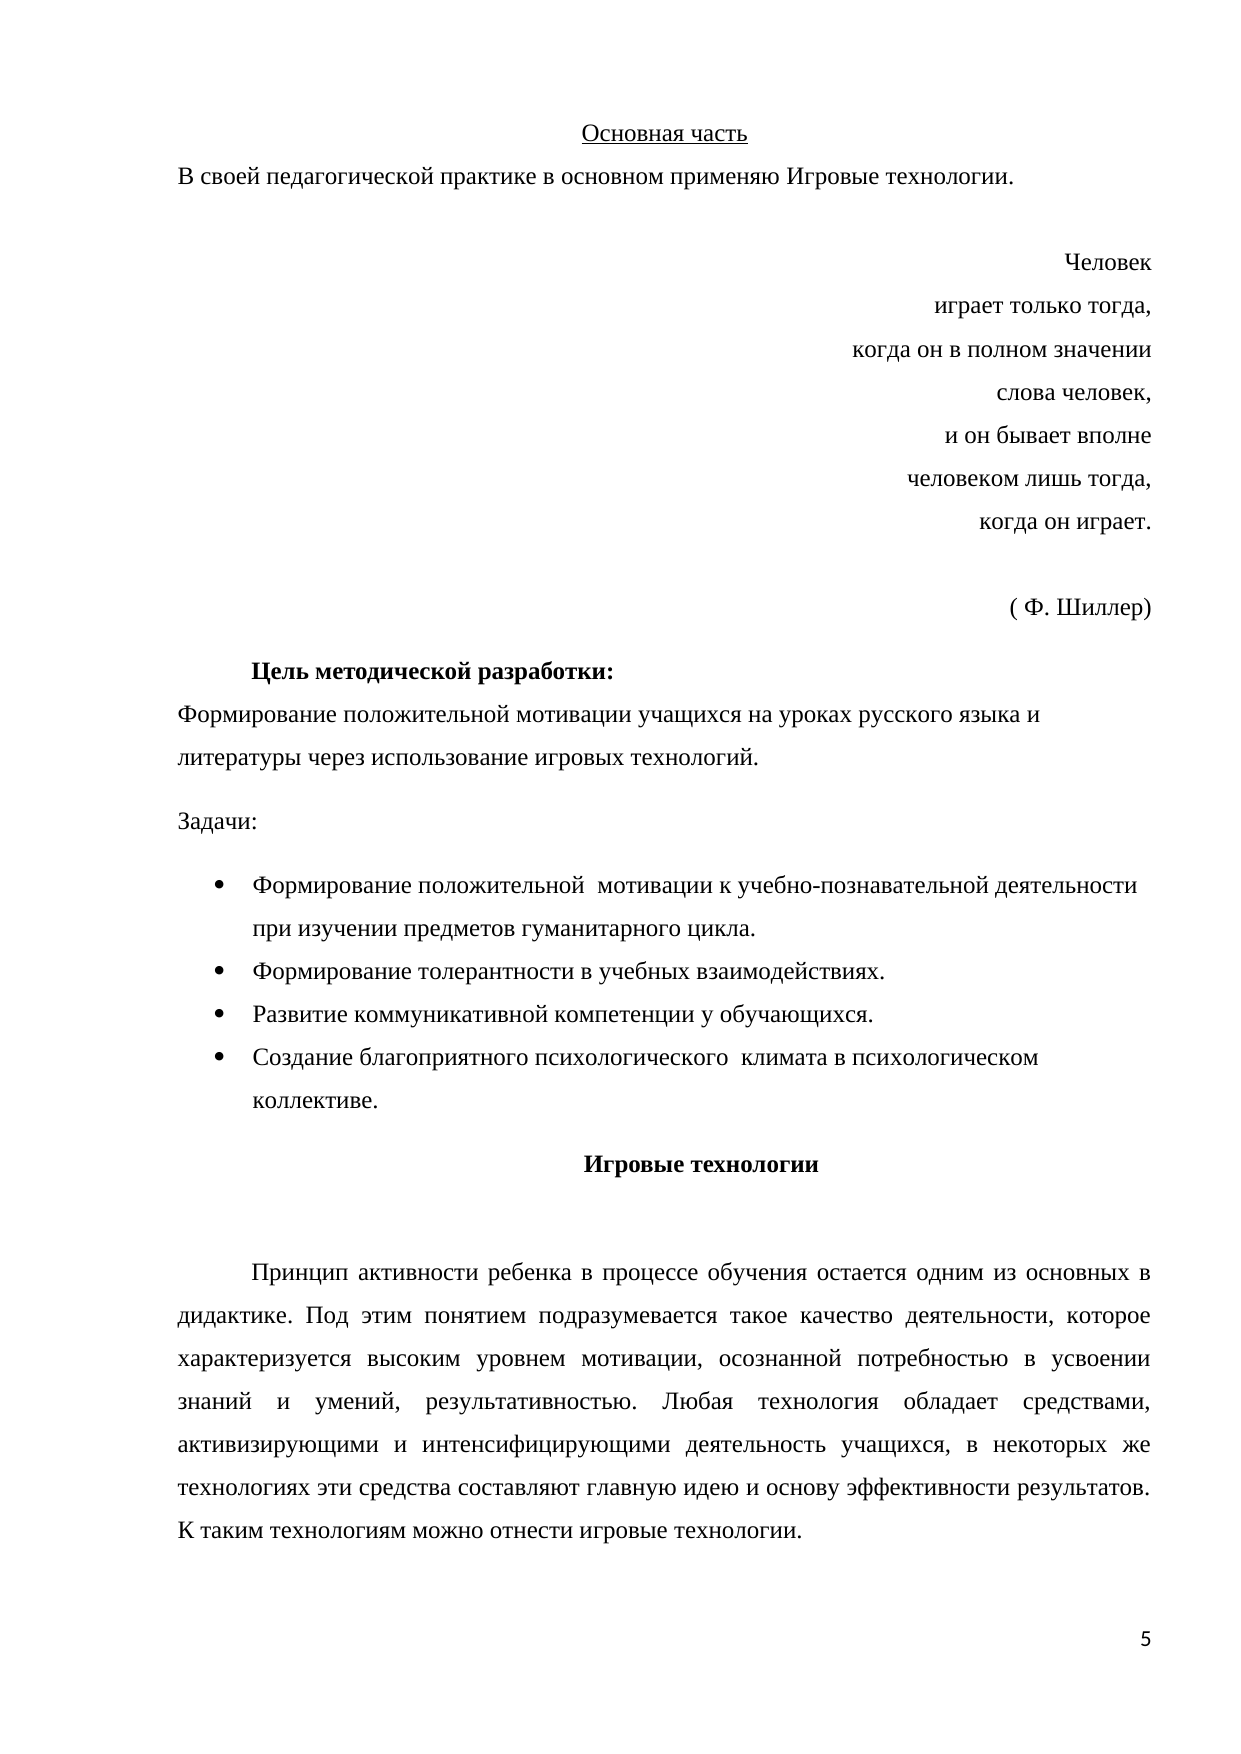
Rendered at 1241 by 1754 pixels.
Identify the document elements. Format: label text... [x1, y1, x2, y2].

text когда он в полном значении слова человек, [177, 334, 1152, 406]
text Формирование положительной мотивации учащихся на уроках русского языка и литературы через использование игровых технологий. [177, 699, 1152, 771]
text Задачи: [177, 806, 1152, 835]
list Формирование положительной мотивации к учебно-познавательной деятельности при изучении предметов гуманитарного цикла. [215, 870, 1152, 942]
subtitle Цель методической разработки: [177, 656, 1152, 684]
text В своей педагогической практике в основном применяю Игровые технологии. [177, 161, 1152, 190]
list Создание благоприятного психологического климата в психологическом коллективе. [215, 1042, 1152, 1114]
list Развитие коммуникативной компетенции у обучающихся. [215, 999, 1152, 1028]
text и он бывает вполне человеком лишь тогда, когда он играет. [177, 420, 1152, 535]
text Принцип активности ребенка в процессе обучения остается одним из основных в дидактике. Под этим понятием подразумевается такое качество деятельности, которое характеризуется высоким уровнем мотивации, осознанной потребностью в усвоении знаний и умений, результативностью. Любая технология обладает средствами, активизирующими и интенсифицирующими деятельность учащихся, в некоторых же технологиях эти средства составляют главную идею и основу эффективности результатов. К таким технологиям можно отнести игровые технологии. [177, 1257, 1152, 1544]
list Формирование толерантности в учебных взаимодействиях. [215, 956, 1152, 985]
text ( Ф. Шиллер) [177, 549, 1152, 621]
text Человек играет только тогда, [177, 247, 1152, 319]
subtitle Игровые технологии [177, 1149, 1152, 1178]
text Основная часть [177, 118, 1152, 147]
